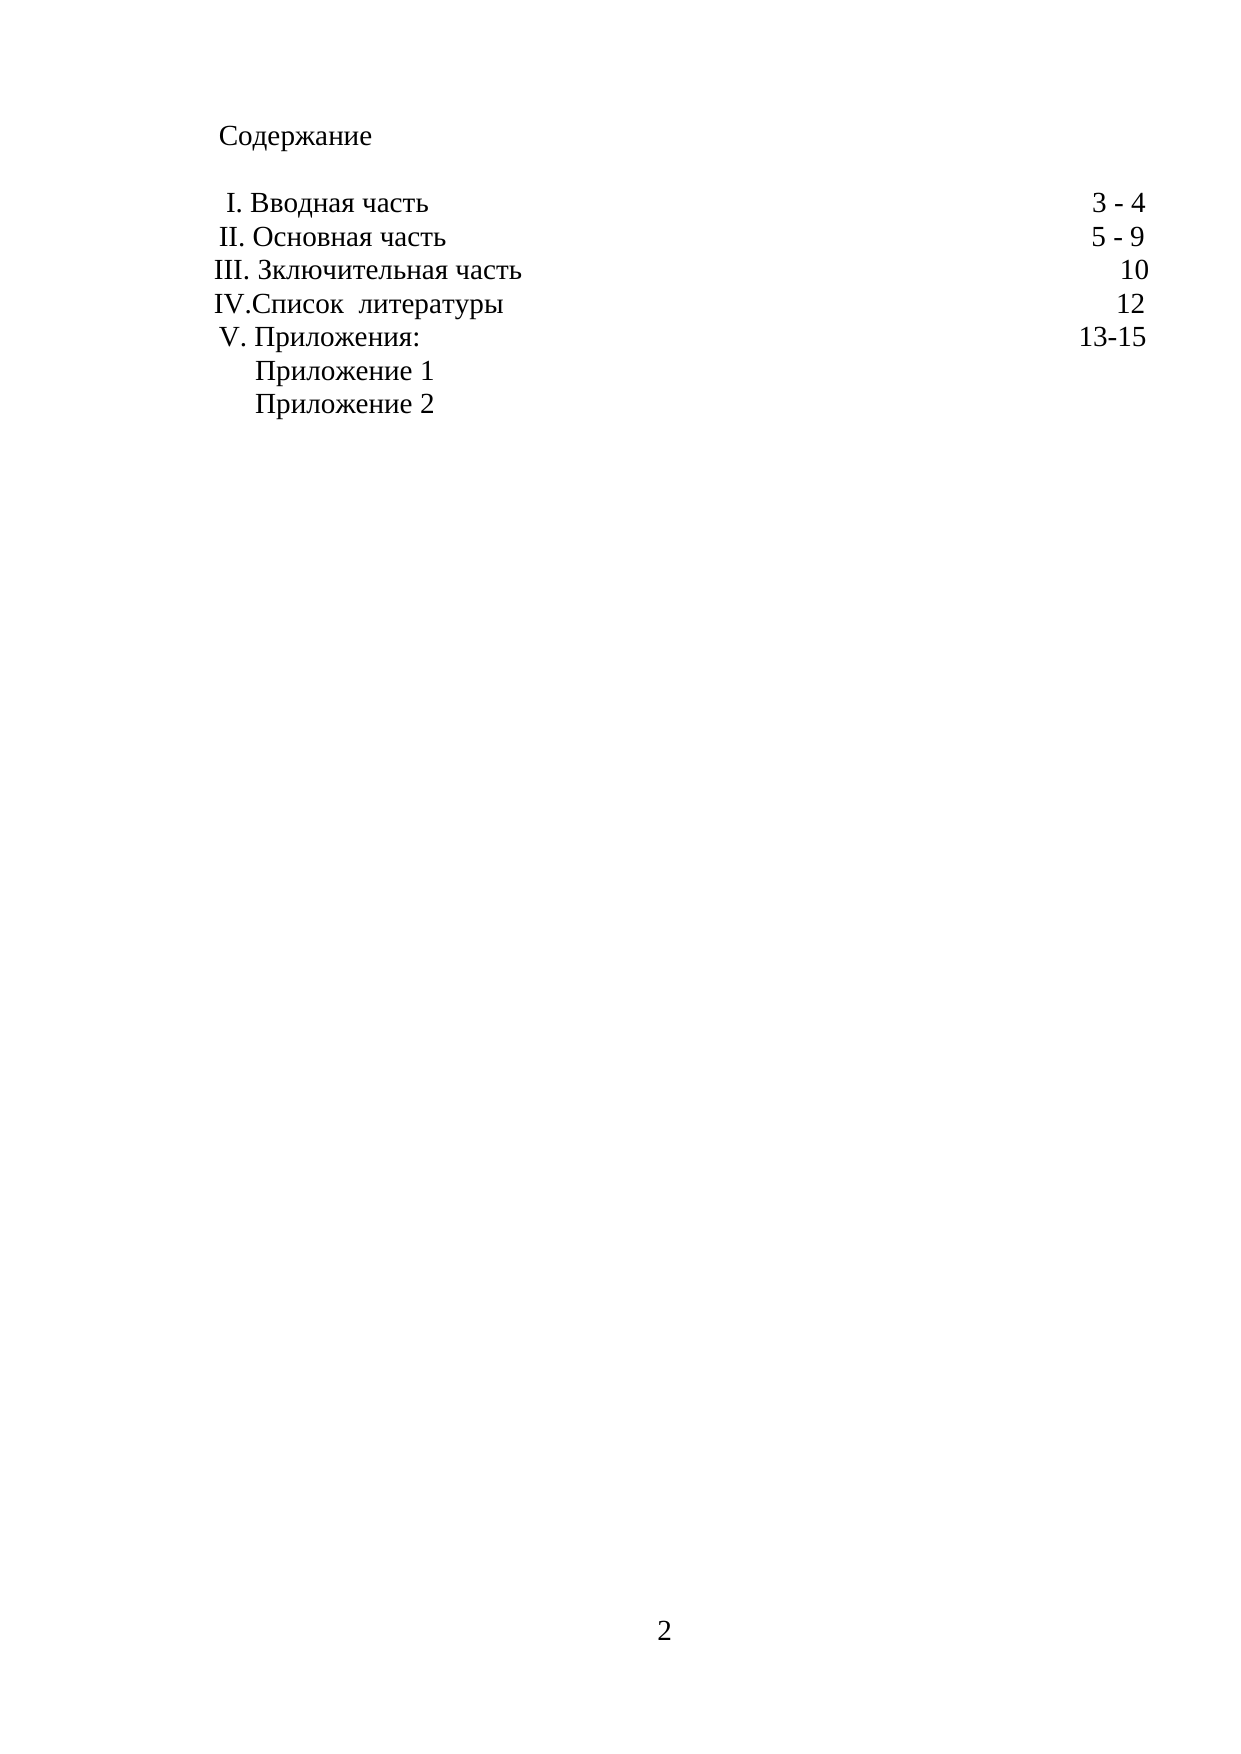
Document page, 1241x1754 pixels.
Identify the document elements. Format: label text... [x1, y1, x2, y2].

text Приложение 2 [177, 386, 1152, 420]
text Приложение 1 [177, 353, 1152, 386]
text V. Приложения: 13-15 [177, 319, 1152, 353]
text Содержание [177, 118, 1152, 152]
text IV.Список литературы 12 [177, 286, 1152, 319]
text III. Зключительная часть 10 [177, 252, 1152, 286]
text I. Вводная часть 3 - 4 [177, 185, 1152, 219]
text II. Основная часть 5 - 9 [177, 219, 1152, 252]
